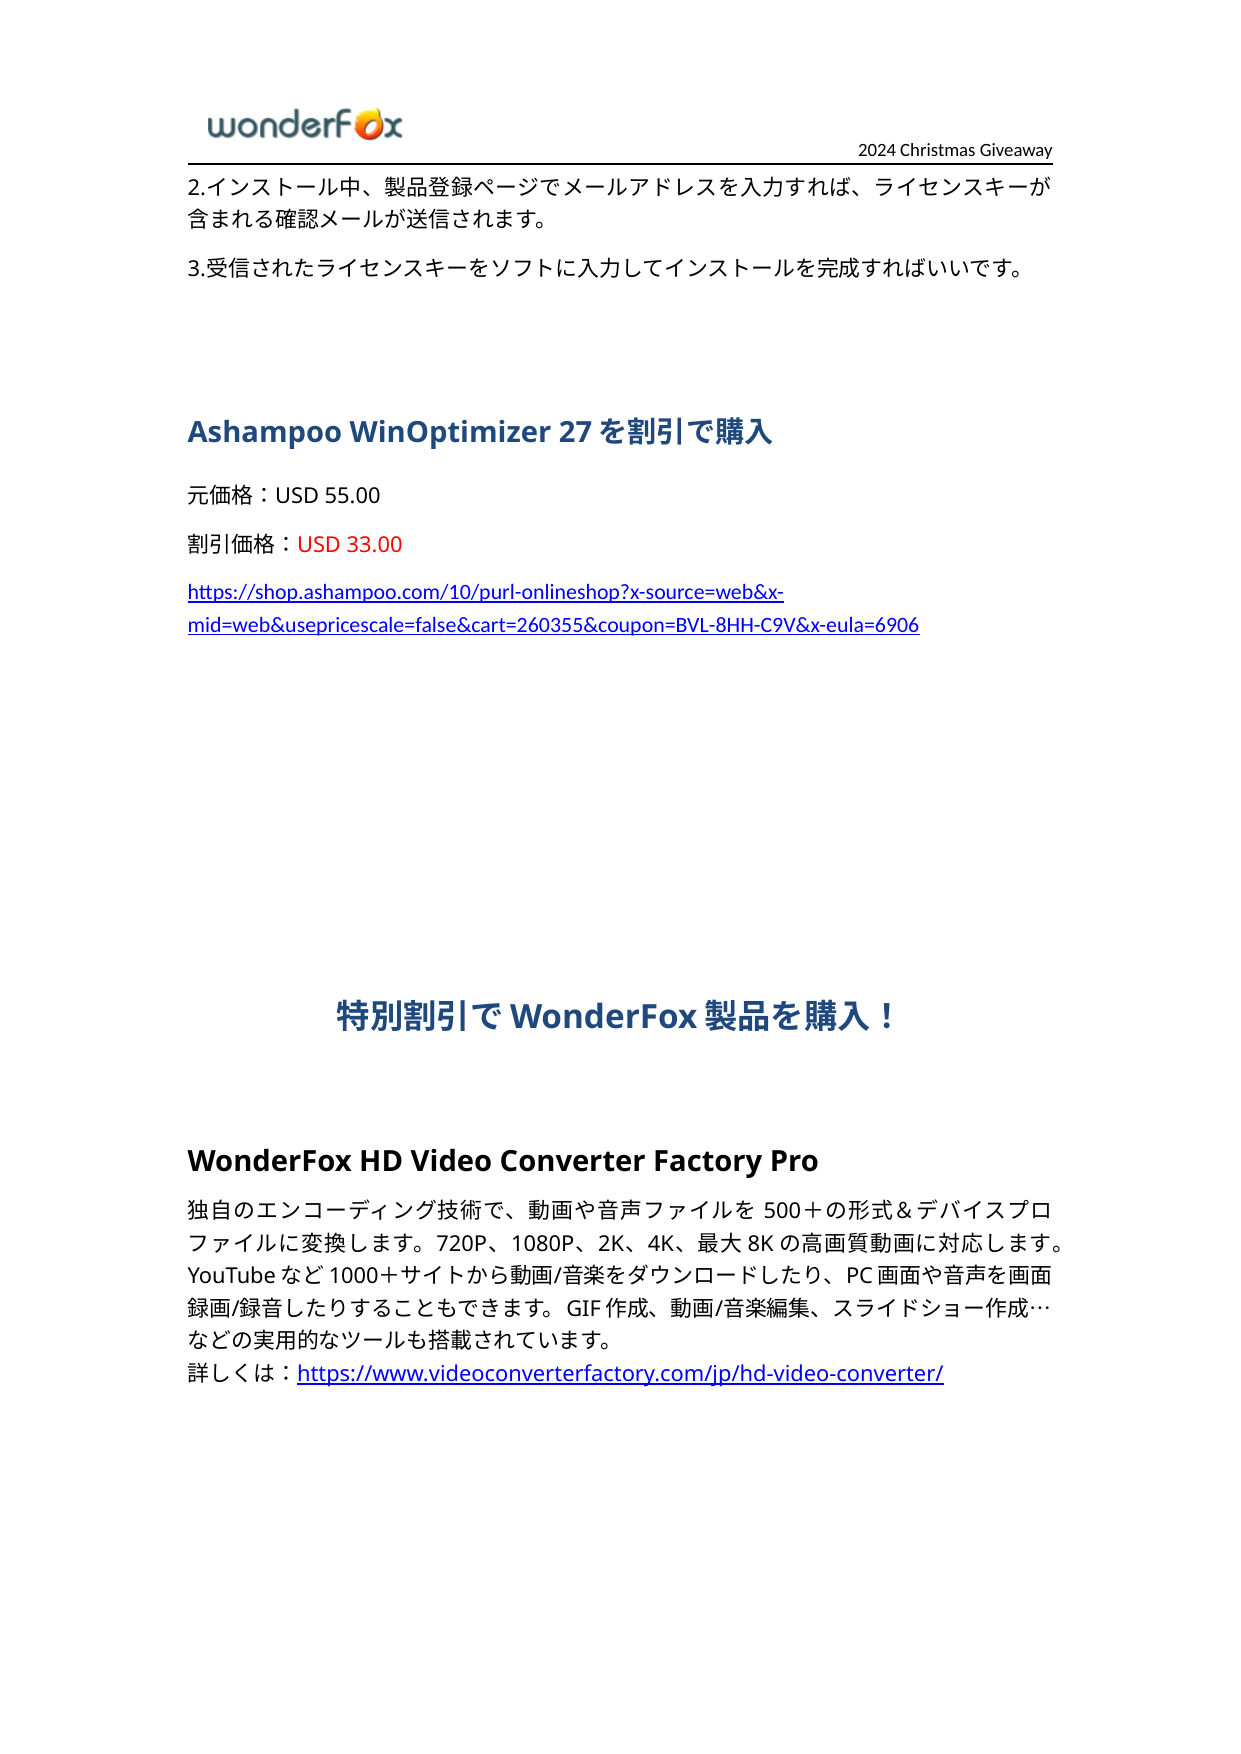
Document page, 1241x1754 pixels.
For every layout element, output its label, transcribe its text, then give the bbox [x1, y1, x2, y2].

text 割引価格：USD 33.00 [187, 527, 1053, 559]
text 2.インストール中、製品登録ページでメールアドレスを入力すれば、ライセンスキーが含まれる確認メールが送信されます。 [187, 169, 1053, 234]
text 特別割引でWonderFox製品を購入！ [187, 982, 1053, 1047]
text https://shop.ashampoo.com/10/purl-onlineshop?x-source=web&x-mid=web&usepricescale=false&cart=260355&coupon=BVL-8HH-C9V&x-eula=6906 [187, 576, 1053, 641]
text 詳しくは：https://www.videoconverterfactory.com/jp/hd-video-converter/ [187, 1356, 1053, 1388]
text Ashampoo WinOptimizer 27を割引で購入 [187, 397, 1053, 462]
picture [187, 88, 428, 157]
text 独自のエンコーディング技術で、動画や音声ファイルを500＋の形式＆デバイスプロファイルに変換します。720P、1080P、2K、4K、最大8Kの高画質動画に対応します。YouTubeなど1000＋サイトから動画/音楽をダウンロードしたり、PC画面や音声を画面録画/録音したりすることもできます。GIF作成、動画/音楽編集、スライドショー作成…などの実用的なツールも搭載されています。 [187, 1193, 1053, 1356]
text 3.受信されたライセンスキーをソフトに入力してインストールを完成すればいいです。 [187, 251, 1053, 283]
text 元価格：USD 55.00 [187, 478, 1053, 511]
text WonderFox HD Video Converter Factory Pro [187, 1128, 1053, 1193]
